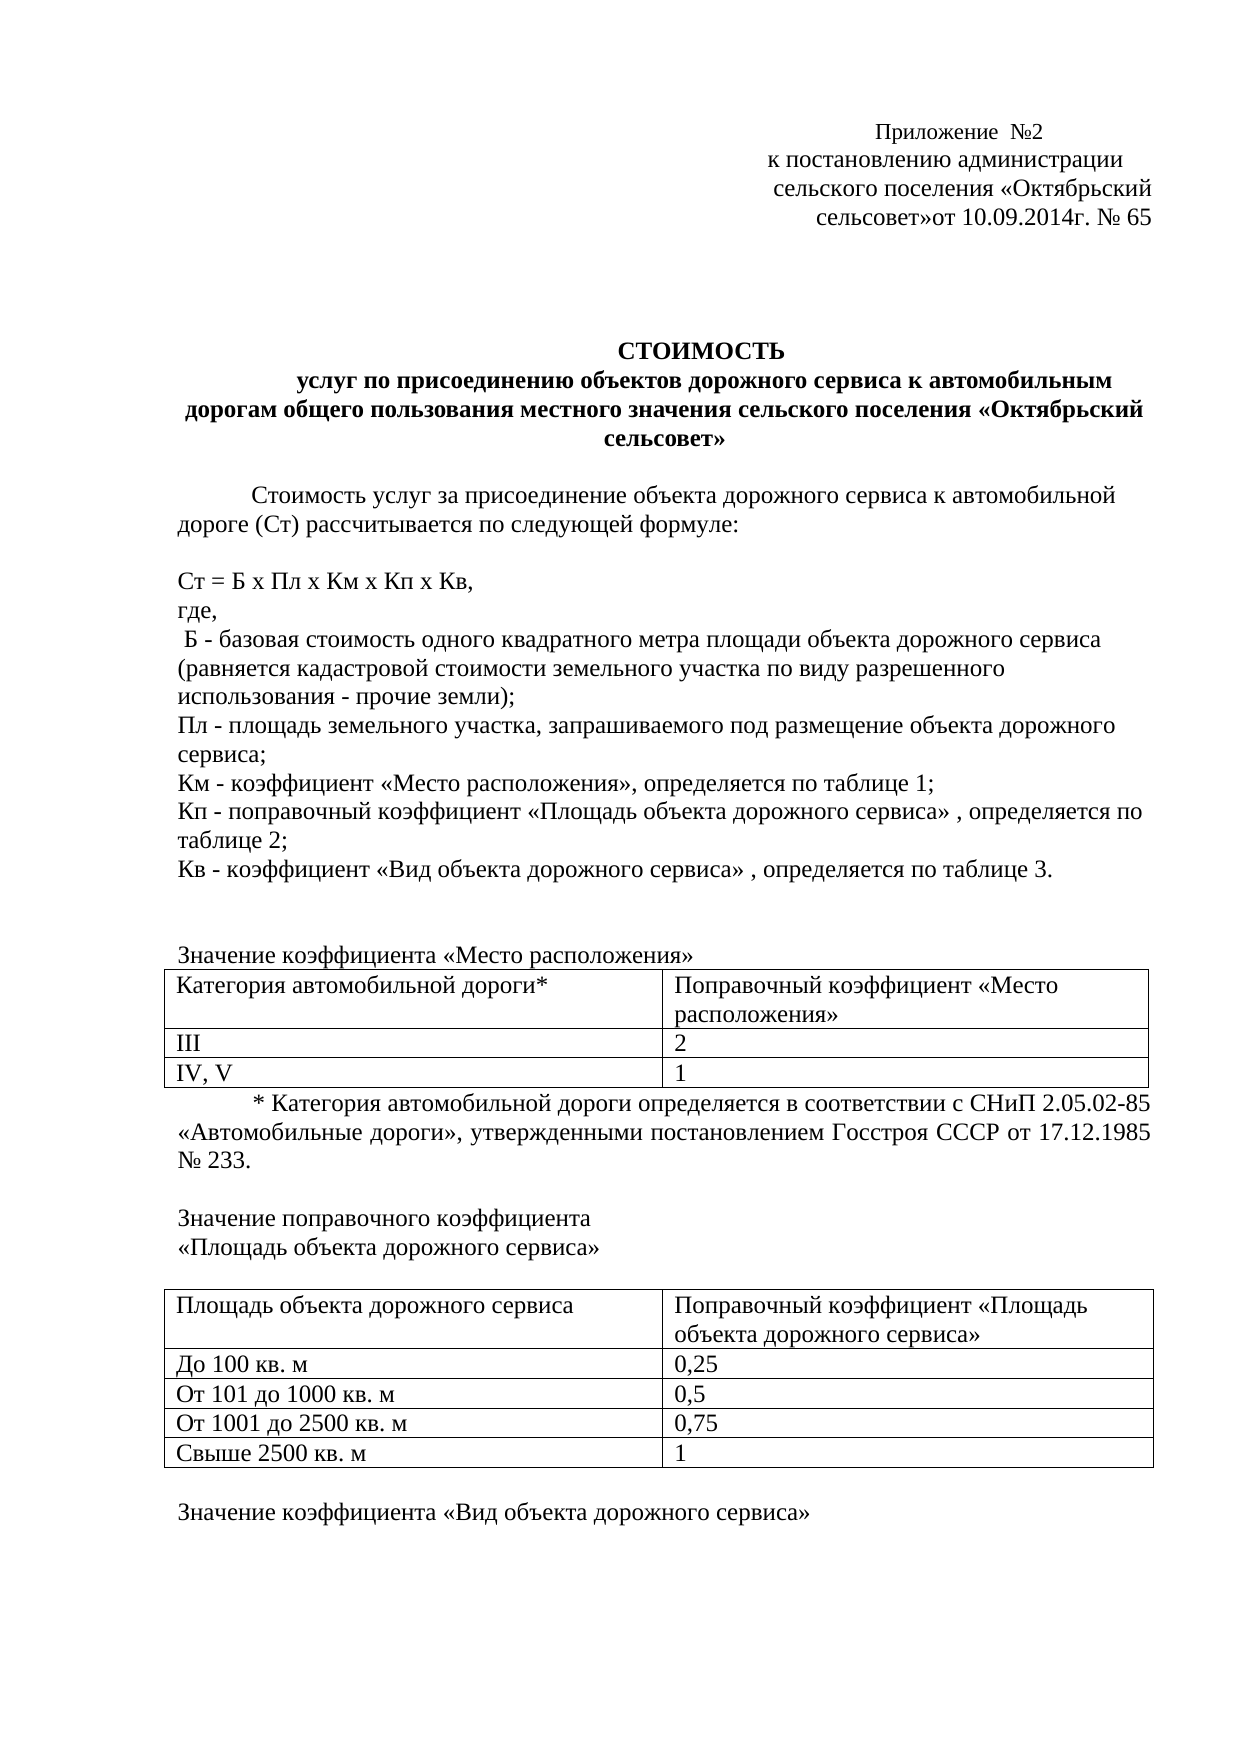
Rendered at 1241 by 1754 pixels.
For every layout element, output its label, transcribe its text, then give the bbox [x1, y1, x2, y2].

text Кп - поправочный коэффициент «Площадь объекта дорожного сервиса» , определяется по таблице 2; [177, 796, 1152, 854]
text услуг по присоединению объектов дорожного сервиса к автомобильным дорогам общего пользования местного значения сельского поселения «Октябрьский сельсовет» [177, 365, 1152, 451]
table_cell От 1001 до 2500 кв. м [165, 1409, 662, 1437]
text Стоимость услуг за присоединение объекта дорожного сервиса к автомобильной дороге (Ст) рассчитывается по следующей формуле: [177, 480, 1152, 538]
table_cell 0,75 [663, 1409, 1153, 1437]
text Значение коэффициента «Вид объекта дорожного сервиса» [177, 1497, 1152, 1526]
text Ст = Б x Пл x Км x Кп x Кв, [177, 566, 1152, 595]
table_cell От 101 до 1000 кв. м [165, 1379, 662, 1407]
text сельского поселения «Октябрьский сельсовет»от 10.09.2014г. № 65 [693, 173, 1152, 231]
text Кв - коэффициент «Вид объекта дорожного сервиса» , определяется по таблице 3. [177, 854, 1152, 883]
table_cell 0,25 [663, 1349, 1153, 1378]
table_header Площадь объекта дорожного сервиса [165, 1290, 662, 1348]
table_cell 1 [663, 1438, 1153, 1467]
table_cell Свыше 2500 кв. м [165, 1438, 662, 1467]
table_header Поправочный коэффициент «Площадь объекта дорожного сервиса» [663, 1290, 1153, 1348]
text Приложение №2 [177, 118, 1152, 144]
text Значение поправочного коэффициента [177, 1203, 1152, 1232]
text «Площадь объекта дорожного сервиса» [177, 1232, 1152, 1261]
table_header Категория автомобильной дороги* [165, 970, 662, 1027]
text где, [177, 595, 1152, 624]
table_cell До 100 кв. м [165, 1349, 662, 1378]
table_cell 0,5 [663, 1379, 1153, 1407]
table_cell IV, V [165, 1058, 662, 1087]
text Пл - площадь земельного участка, запрашиваемого под размещение объекта дорожного сервиса; [177, 710, 1152, 768]
text СТОИМОСТЬ [177, 336, 1152, 365]
text к постановлению администрации [693, 144, 1152, 173]
table_cell III [165, 1029, 662, 1057]
text Б - базовая стоимость одного квадратного метра площади объекта дорожного сервиса (равняется кадастровой стоимости земельного участка по виду разрешенного использования - прочие земли); [177, 624, 1152, 710]
table_cell 1 [663, 1058, 1148, 1087]
table_header Поправочный коэффициент «Место расположения» [663, 970, 1148, 1027]
text Значение коэффициента «Место расположения» [177, 940, 1152, 969]
table_cell 2 [663, 1029, 1148, 1057]
text Км - коэффициент «Место расположения», определяется по таблице 1; [177, 768, 1152, 796]
text * Категория автомобильной дороги определяется в соответствии с СНиП 2.05.02-85 «Автомобильные дороги», утвержденными постановлением Госстроя СССР от 17.12.1985 № 233. [177, 1088, 1152, 1174]
